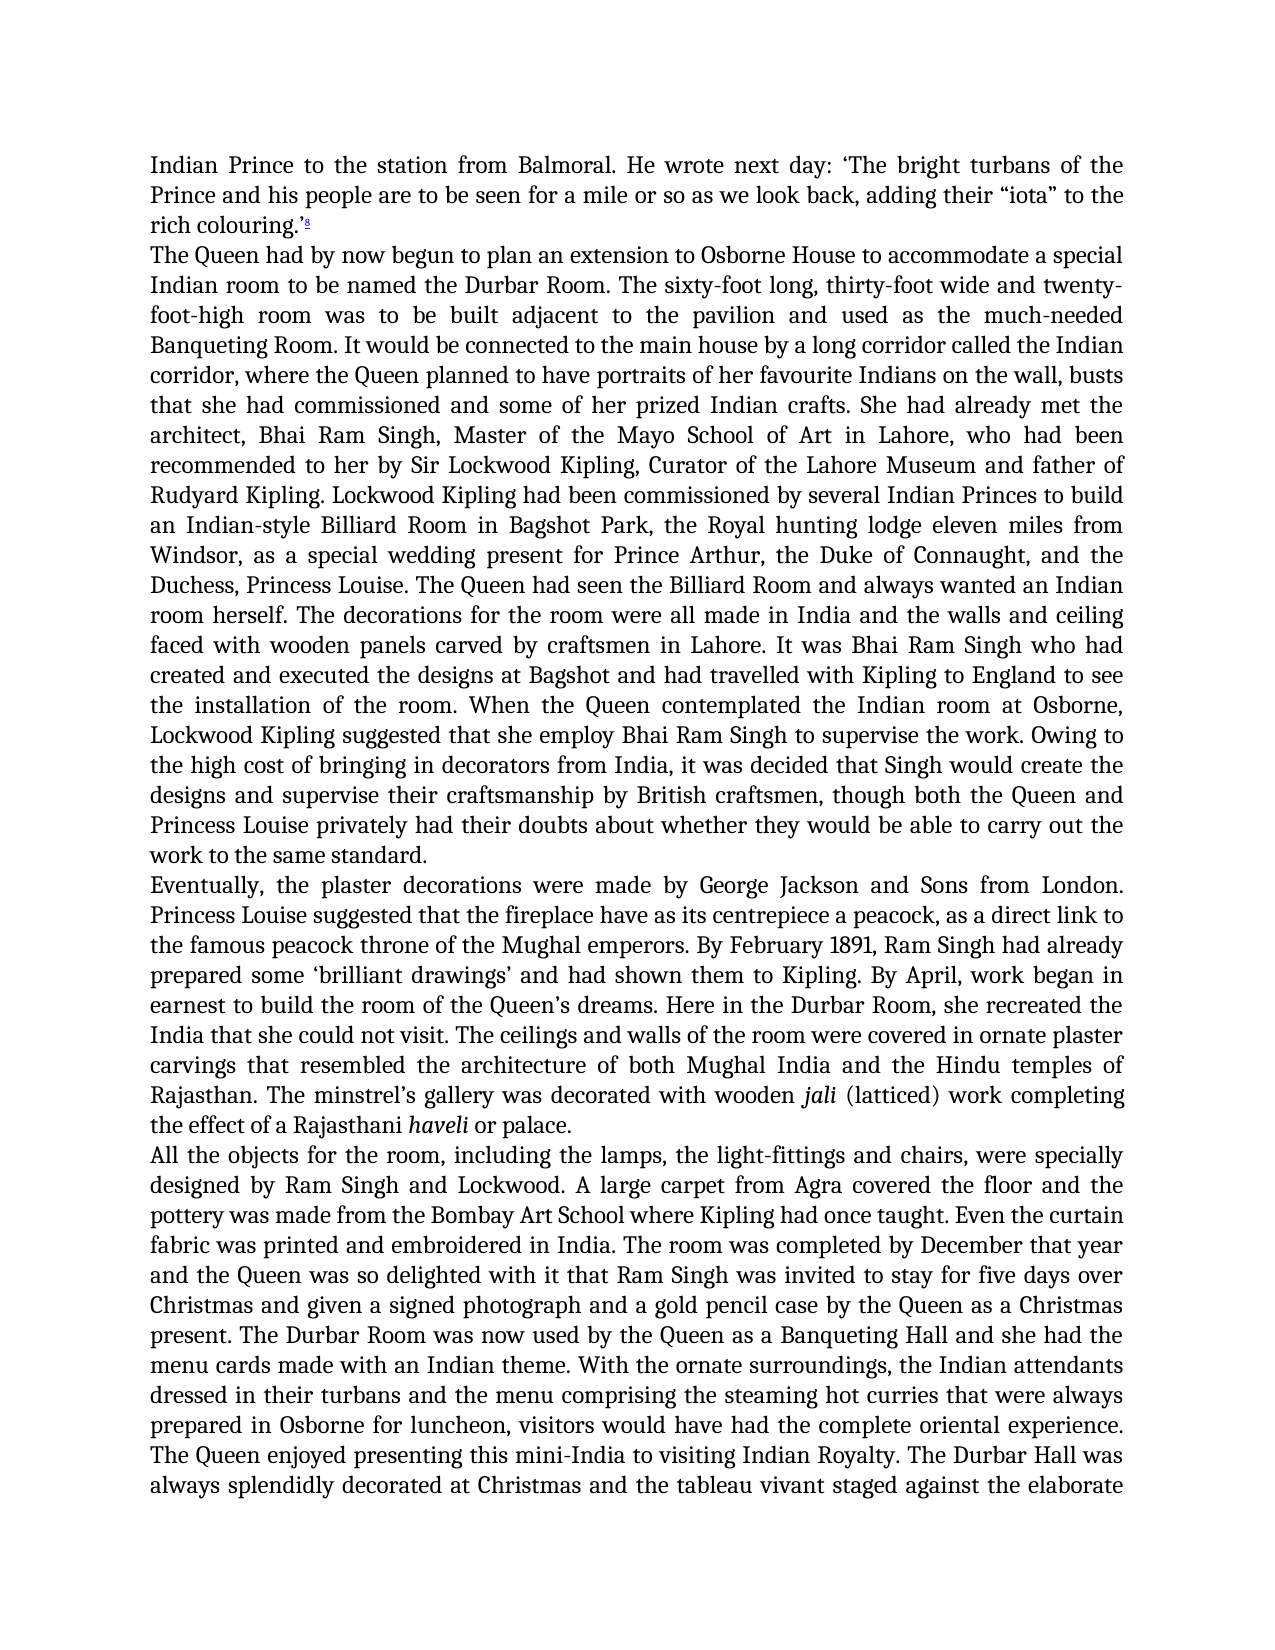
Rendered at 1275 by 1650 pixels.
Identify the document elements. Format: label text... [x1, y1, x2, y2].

text The Queen had by now begun to plan an extension to Osborne House to accommodate a special Indian room to be named the Durbar Room. The sixty-foot long, thirty-foot wide and twenty-foot-high room was to be built adjacent to the pavilion and used as the much-needed Banqueting Room. It would be connected to the main house by a long corridor called the Indian corridor, where the Queen planned to have portraits of her favourite Indians on the wall, busts that she had commissioned and some of her prized Indian crafts. She had already met the architect, Bhai Ram Singh, Master of the Mayo School of Art in Lahore, who had been recommended to her by Sir Lockwood Kipling, Curator of the Lahore Museum and father of Rudyard Kipling. Lockwood Kipling had been commissioned by several Indian Princes to build an Indian-style Billiard Room in Bagshot Park, the Royal hunting lodge eleven miles from Windsor, as a special wedding present for Prince Arthur, the Duke of Connaught, and the Duchess, Princess Louise. The Queen had seen the Billiard Room and always wanted an Indian room herself. The decorations for the room were all made in India and the walls and ceiling faced with wooden panels carved by craftsmen in Lahore. It was Bhai Ram Singh who had created and executed the designs at Bagshot and had travelled with Kipling to England to see the installation of the room. When the Queen contemplated the Indian room at Osborne, Lockwood Kipling suggested that she employ Bhai Ram Singh to supervise the work. Owing to the high cost of bringing in decorators from India, it was decided that Singh would create the designs and supervise their craftsmanship by British craftsmen, though both the Queen and Princess Louise privately had their doubts about whether they would be able to carry out the work to the same standard. [150, 240, 1125, 870]
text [150, 150, 1125, 240]
text Eventually, the plaster decorations were made by George Jackson and Sons from London. Princess Louise suggested that the fireplace have as its centrepiece a peacock, as a direct link to the famous peacock throne of the Mughal emperors. By February 1891, Ram Singh had already prepared some ‘brilliant drawings’ and had shown them to Kipling. By April, work began in earnest to build the room of the Queen’s dreams. Here in the Durbar Room, she recreated the India that she could not visit. The ceilings and walls of the room were covered in ornate plaster carvings that resembled the architecture of both Mughal India and the Hindu temples of Rajasthan. The minstrel’s gallery was decorated with wooden jali (latticed) work completing the effect of a Rajasthani haveli or palace. [150, 870, 1125, 1140]
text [150, 1140, 1125, 1500]
